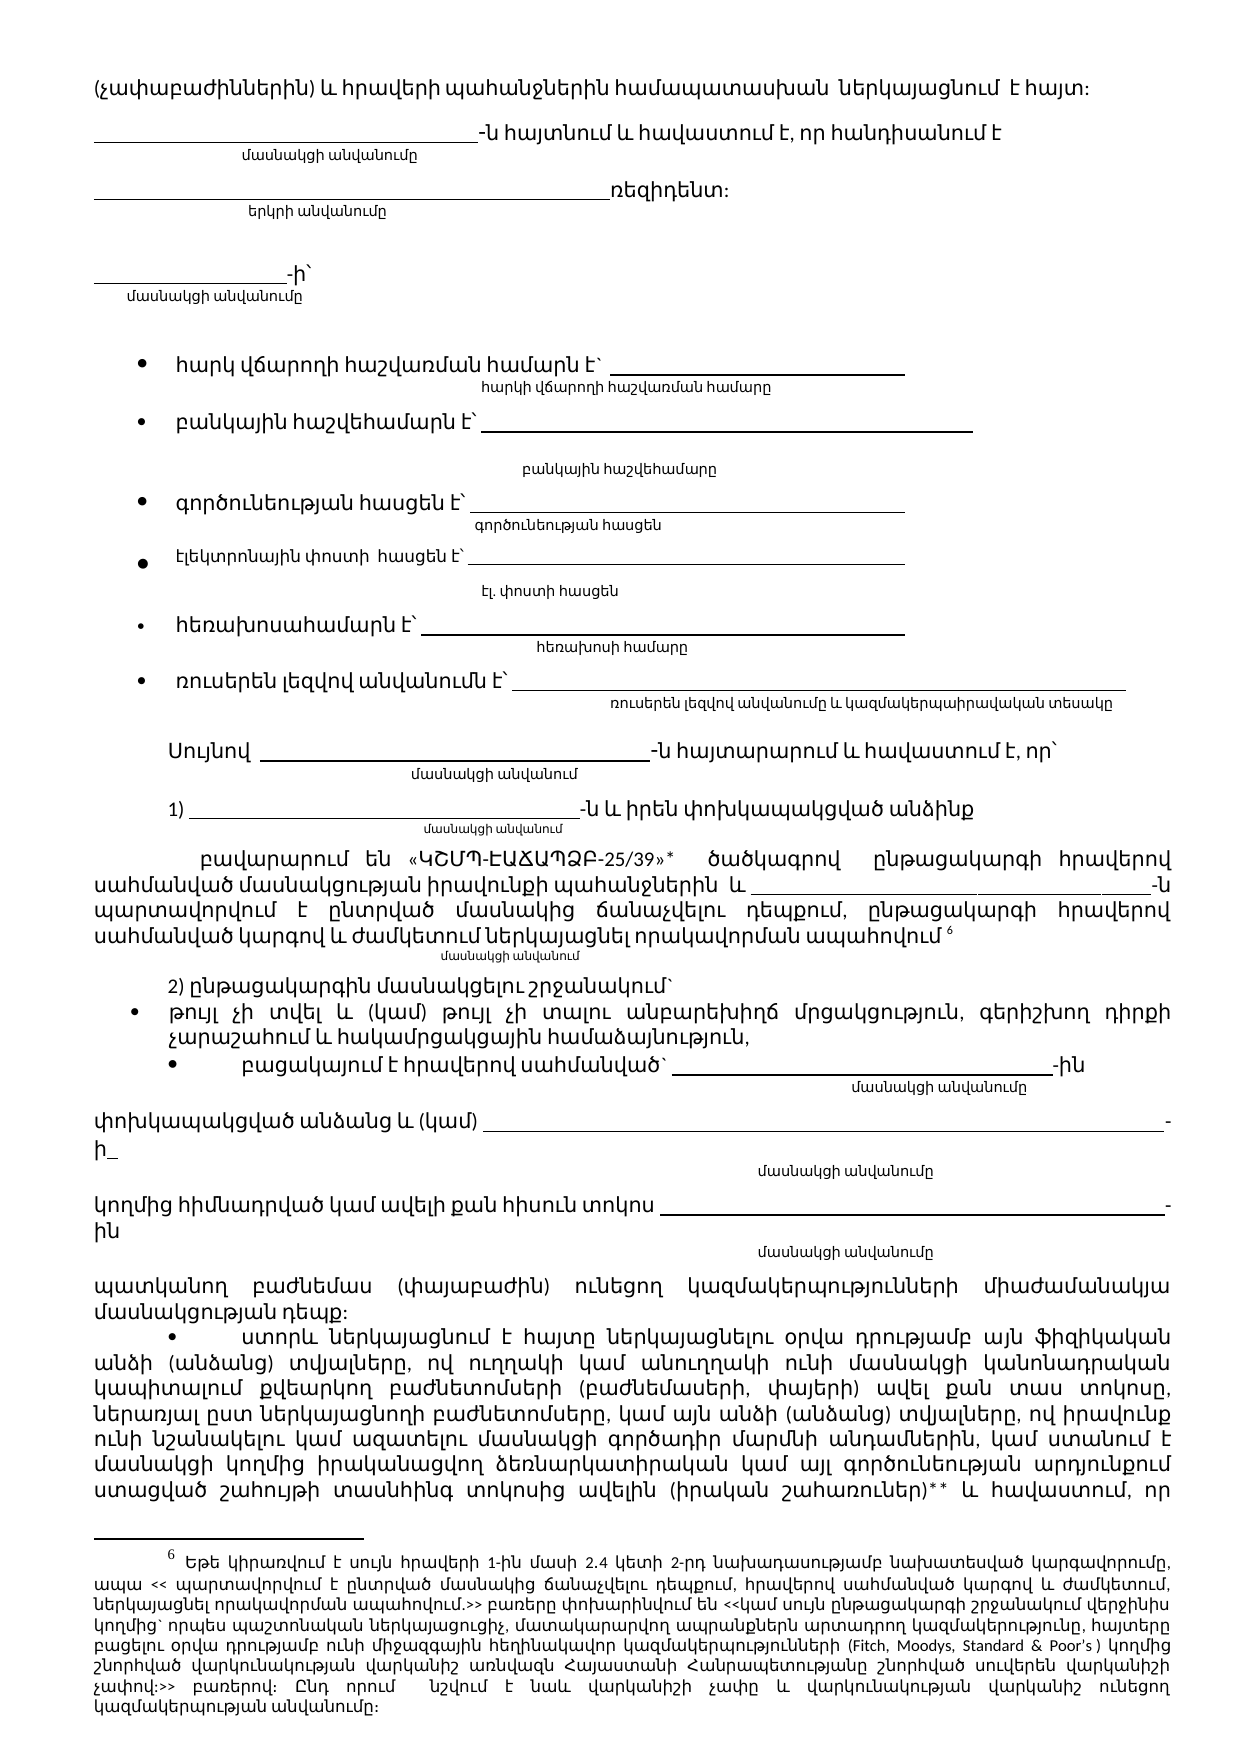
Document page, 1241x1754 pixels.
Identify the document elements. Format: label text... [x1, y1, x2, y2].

text ռուսերեն լեզվով անվանումը և կազմակերպաիրավական տեսակը [536, 694, 1171, 724]
text մասնակցի անվանումը [94, 1162, 1171, 1192]
list հեռախոսահամարն է՝ [138, 613, 1171, 638]
text գործունեության հասցեն [94, 516, 1171, 546]
text մասնակցի անվանում [94, 821, 1171, 847]
text բավարարում են «ԿՇՄՊ-ԷԱՃԱՊՁԲ-25/39»* ծածկագրով ընթացակարգի հրավերով սահմանված մասնակցության իրավունքի պահանջներին և -ն պարտավորվում է ընտրված մասնակից ճանաչվելու դեպքում, ընթացակարգի հրավերով սահմանված կարգով և ժամկետում ներկայացնել որակավորման ապահովում [94, 847, 1171, 948]
text մասնակցի անվանումը [94, 1078, 1171, 1108]
text էլ. փոստի հասցեն [94, 582, 1171, 613]
list թույլ չի տվել և (կամ) թույլ չի տալու անբարեխիղճ մրցակցություն, գերիշխող դիրքի չարաշահում և հակամրցակցային համաձայնություն, [131, 999, 1171, 1050]
text -ն հայտնում և հավաստում է, որ հանդիսանում է [94, 116, 1171, 146]
text մասնակցի անվանում [94, 765, 1171, 796]
text բանկային հաշվեհամարը [94, 460, 1171, 490]
list հարկ վճարողի հաշվառման համարն է` [138, 348, 1171, 378]
text մասնակցի անվանում [94, 948, 1171, 974]
text մասնակցի անվանումը [94, 287, 1171, 317]
text կողմից հիմնադրված կամ ավելի քան հիսուն տոկոս -ին [94, 1192, 1171, 1243]
text պատկանող բաժնեմաս (փայաբաժին) ունեցող կազմակերպությունների միաժամանակյա մասնակցության դեպք: [94, 1274, 1171, 1324]
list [94, 1324, 1171, 1502]
text երկրի անվանումը [94, 202, 1171, 233]
text հեռախոսի համարը [462, 638, 1171, 668]
text Սույնով -ն հայտարարում և հավաստում է, որ՝ [94, 735, 1171, 765]
text -ի՝ [94, 261, 1171, 287]
text մասնակցի անվանումը [94, 1243, 1171, 1274]
text հարկի վճարողի հաշվառման համարը [94, 378, 1171, 409]
text 2) ընթացակարգին մասնակցելու շրջանակում` [94, 974, 1171, 999]
text (չափաբաժիններին) և հրավերի պահանջներին համապատասխան ներկայացնում է հայտ: [94, 75, 1171, 100]
text փոխկապակցված անձանց և (կամ) -ի [94, 1108, 1171, 1162]
text մասնակցի անվանումը [94, 146, 1171, 177]
list բանկային հաշվեհամարն է՝ [138, 409, 1171, 460]
text ռեզիդենտ: [94, 177, 1171, 202]
list բացակայում է հրավերով սահմանված` -ին [94, 1050, 1171, 1078]
list գործունեության հասցեն է՝ [138, 490, 1171, 516]
list ռուսերեն լեզվով անվանումն է՝ [138, 668, 1171, 694]
list էլեկտրոնային փոստի հասցեն է՝ [138, 546, 1171, 582]
text 1) -ն և իրեն փոխկապակցված անձինք [94, 796, 1171, 821]
